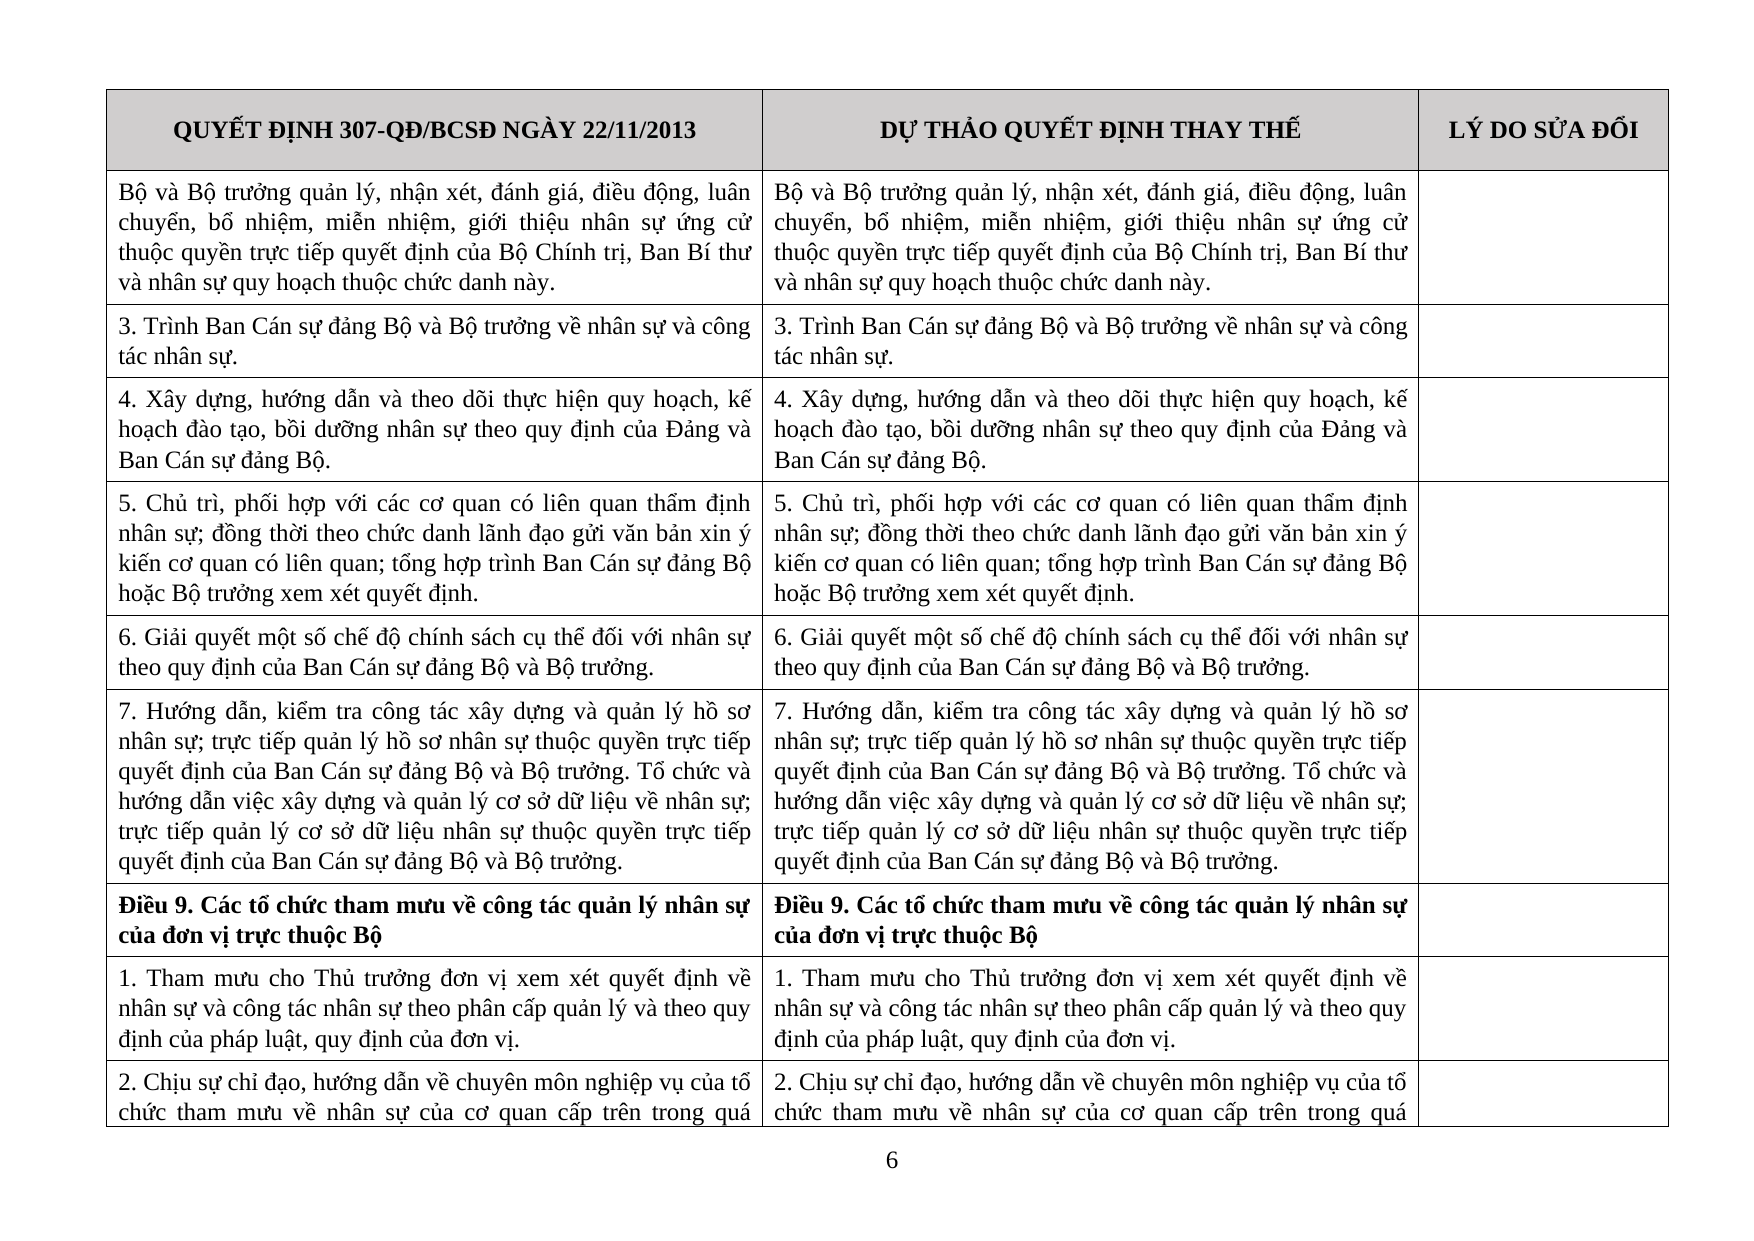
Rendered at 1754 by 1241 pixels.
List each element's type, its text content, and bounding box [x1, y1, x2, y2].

table_cell 6. Giải quyết một số chế độ chính sách cụ thể đối với nhân sự theo quy định của Ban Cán sự đảng Bộ và Bộ trưởng. [107, 616, 762, 688]
table_header QUYẾT ĐỊNH 307-QĐ/BCSĐ NGÀY 22/11/2013 [107, 90, 762, 170]
table_cell Điều 9. Các tổ chức tham mưu về công tác quản lý nhân sự của đơn vị trực thuộc Bộ [763, 884, 1418, 956]
table_cell 5. Chủ trì, phối hợp với các cơ quan có liên quan thẩm định nhân sự; đồng thời theo chức danh lãnh đạo gửi văn bản xin ý kiến cơ quan có liên quan; tổng hợp trình Ban Cán sự đảng Bộ hoặc Bộ trưởng xem xét quyết định. [107, 482, 762, 615]
table_cell 1. Tham mưu cho Thủ trưởng đơn vị xem xét quyết định về nhân sự và công tác nhân sự theo phân cấp quản lý và theo quy định của pháp luật, quy định của đơn vị. [763, 957, 1418, 1060]
table_cell 5. Chủ trì, phối hợp với các cơ quan có liên quan thẩm định nhân sự; đồng thời theo chức danh lãnh đạo gửi văn bản xin ý kiến cơ quan có liên quan; tổng hợp trình Ban Cán sự đảng Bộ hoặc Bộ trưởng xem xét quyết định. [763, 482, 1418, 615]
table_header DỰ THẢO QUYẾT ĐỊNH THAY THẾ [763, 90, 1418, 170]
table_cell 7. Hướng dẫn, kiểm tra công tác xây dựng và quản lý hồ sơ nhân sự; trực tiếp quản lý hồ sơ nhân sự thuộc quyền trực tiếp quyết định của Ban Cán sự đảng Bộ và Bộ trưởng. Tổ chức và hướng dẫn việc xây dựng và quản lý cơ sở dữ liệu về nhân sự; trực tiếp quản lý cơ sở dữ liệu nhân sự thuộc quyền trực tiếp quyết định của Ban Cán sự đảng Bộ và Bộ trưởng. [107, 690, 762, 882]
table_cell [1419, 482, 1668, 615]
table_cell [1419, 616, 1668, 688]
table_cell Điều 9. Các tổ chức tham mưu về công tác quản lý nhân sự của đơn vị trực thuộc Bộ [107, 884, 762, 956]
table_cell 4. Xây dựng, hướng dẫn và theo dõi thực hiện quy hoạch, kế hoạch đào tạo, bồi dưỡng nhân sự theo quy định của Đảng và Ban Cán sự đảng Bộ. [763, 378, 1418, 481]
table_cell 3. Trình Ban Cán sự đảng Bộ và Bộ trưởng về nhân sự và công tác nhân sự. [763, 305, 1418, 377]
table_cell [1419, 1061, 1668, 1126]
table_cell 4. Xây dựng, hướng dẫn và theo dõi thực hiện quy hoạch, kế hoạch đào tạo, bồi dưỡng nhân sự theo quy định của Đảng và Ban Cán sự đảng Bộ. [107, 378, 762, 481]
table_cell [107, 1061, 762, 1126]
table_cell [763, 171, 1418, 303]
table_cell [1419, 171, 1668, 303]
table_cell 3. Trình Ban Cán sự đảng Bộ và Bộ trưởng về nhân sự và công tác nhân sự. [107, 305, 762, 377]
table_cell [763, 1061, 1418, 1126]
table_cell 7. Hướng dẫn, kiểm tra công tác xây dựng và quản lý hồ sơ nhân sự; trực tiếp quản lý hồ sơ nhân sự thuộc quyền trực tiếp quyết định của Ban Cán sự đảng Bộ và Bộ trưởng. Tổ chức và hướng dẫn việc xây dựng và quản lý cơ sở dữ liệu về nhân sự; trực tiếp quản lý cơ sở dữ liệu nhân sự thuộc quyền trực tiếp quyết định của Ban Cán sự đảng Bộ và Bộ trưởng. [763, 690, 1418, 882]
table_cell 1. Tham mưu cho Thủ trưởng đơn vị xem xét quyết định về nhân sự và công tác nhân sự theo phân cấp quản lý và theo quy định của pháp luật, quy định của đơn vị. [107, 957, 762, 1060]
table_cell [1419, 690, 1668, 882]
table_cell [1419, 884, 1668, 956]
table_cell [1419, 378, 1668, 481]
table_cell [107, 171, 762, 303]
table_header LÝ DO SỬA ĐỔI [1419, 90, 1668, 170]
table_cell [1419, 957, 1668, 1060]
table_cell 6. Giải quyết một số chế độ chính sách cụ thể đối với nhân sự theo quy định của Ban Cán sự đảng Bộ và Bộ trưởng. [763, 616, 1418, 688]
table_cell [1419, 305, 1668, 377]
